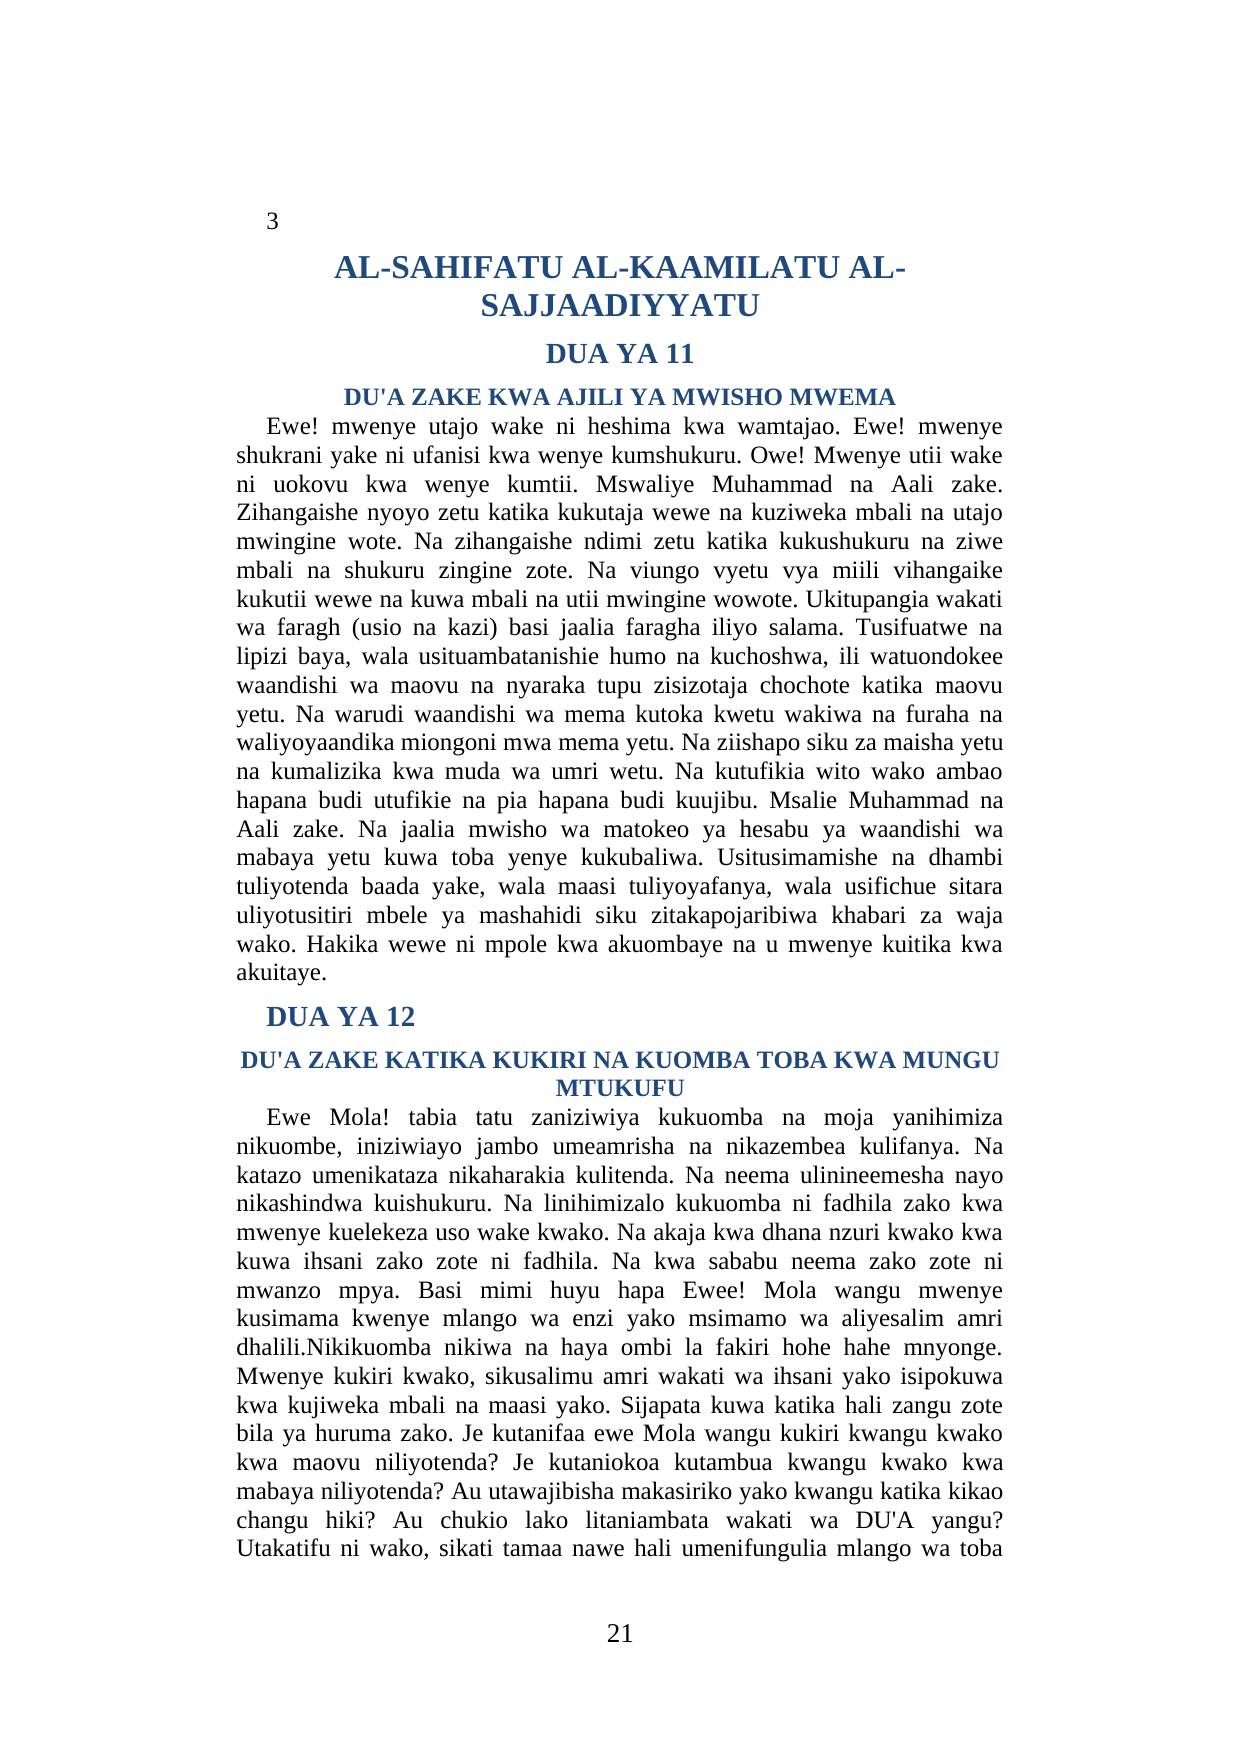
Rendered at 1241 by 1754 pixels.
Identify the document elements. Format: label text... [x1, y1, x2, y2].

text Ewe! mwenye utajo wake ni heshima kwa wamtajao. Ewe! mwenye shukrani yake ni ufanisi kwa wenye kumshukuru. Owe! Mwenye utii wake ni uokovu kwa wenye kumtii. Mswaliye Muhammad na Aali zake. Zihangaishe nyoyo zetu katika kukutaja wewe na kuziweka mbali na utajo mwingine wote. Na zihangaishe ndimi zetu katika kukushukuru na ziwe mbali na shukuru zingine zote. Na viungo vyetu vya miili vihangaike kukutii wewe na kuwa mbali na utii mwingine wowote. Ukitupangia wakati wa faragh (usio na kazi) basi jaalia faragha iliyo salama. Tusifuatwe na lipizi baya, wala usituambatanishie humo na kuchoshwa, ili watuondokee waandishi wa maovu na nyaraka tupu zisizotaja chochote katika maovu yetu. Na warudi waandishi wa mema kutoka kwetu wakiwa na furaha na waliyoyaandika miongoni mwa mema yetu. Na ziishapo siku za maisha yetu na kumalizika kwa muda wa umri wetu. Na kutufikia wito wako ambao hapana budi utufikie na pia hapana budi kuujibu. Msalie Muhammad na Aali zake. Na jaalia mwisho wa matokeo ya hesabu ya waandishi wa mabaya yetu kuwa toba yenye kukubaliwa. Usitusimamishe na dhambi tuliyotenda baada yake, wala maasi tuliyoyafanya, wala usifichue sitara uliyotusitiri mbele ya mashahidi siku zitakapojaribiwa khabari za waja wako. Hakika wewe ni mpole kwa akuombaye na u mwenye kuitika kwa akuitaye. [236, 411, 1004, 986]
subtitle DUA YA 12 [236, 999, 1004, 1032]
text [236, 1102, 1004, 1562]
subtitle DU'A ZAKE KATIKA KUKIRI NA KUOMBA TOBA KWA MUNGU MTUKUFU [236, 1045, 1004, 1102]
subtitle AL-SAHIFATU AL-KAAMILATU AL-SAJJAADIYYATU [236, 247, 1004, 324]
subtitle DU'A ZAKE KWA AJILI YA MWISHO MWEMA [236, 382, 1004, 411]
text 3 [236, 206, 1004, 235]
subtitle DUA YA 11 [236, 336, 1004, 370]
